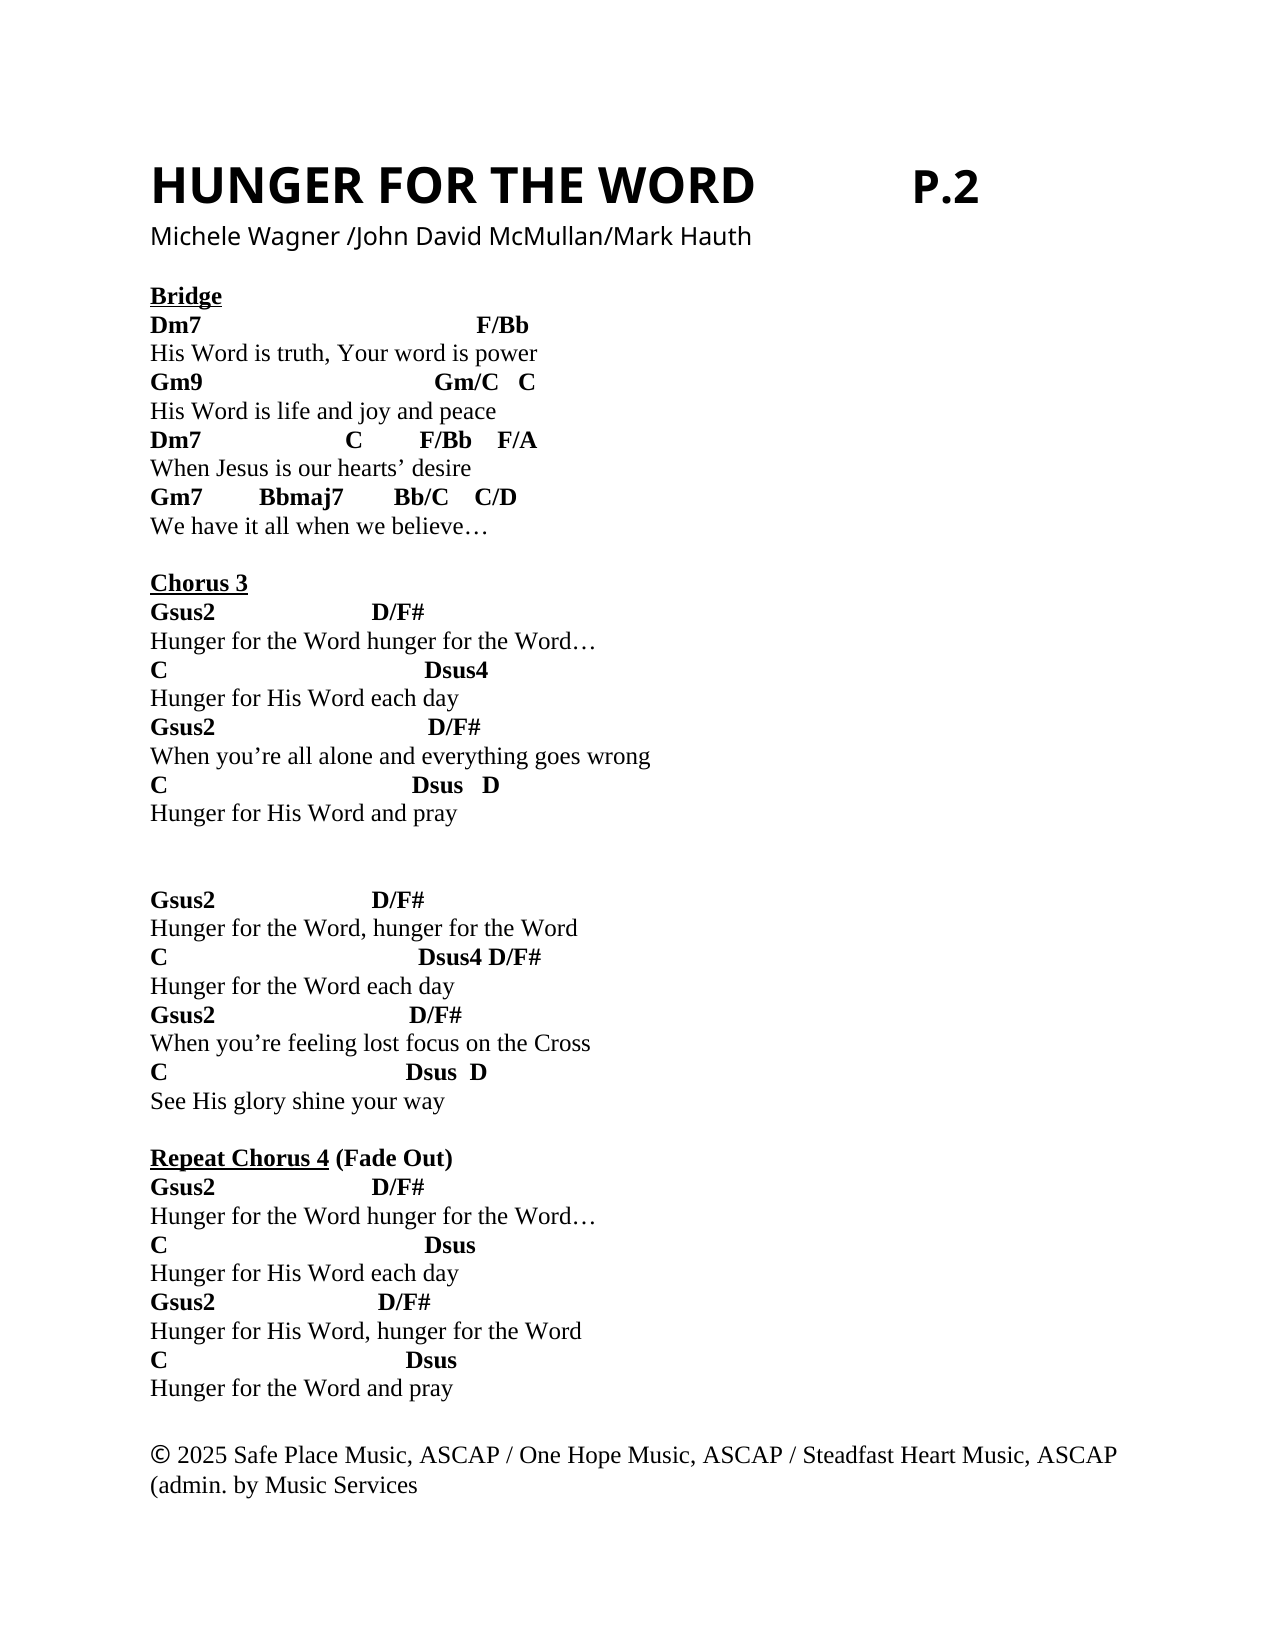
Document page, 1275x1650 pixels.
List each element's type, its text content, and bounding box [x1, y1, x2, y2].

text Gsus2 D/F# [150, 1000, 1125, 1028]
text His Word is truth, Your word is power [150, 338, 1125, 367]
text Hunger for the Word and pray [150, 1373, 1125, 1402]
text Hunger for His Word, hunger for the Word [150, 1316, 1125, 1345]
text C Dsus [150, 1345, 1125, 1373]
text C Dsus D [150, 1057, 1125, 1086]
text Hunger for the Word hunger for the Word… [150, 626, 1125, 655]
text Gsus2 D/F# [150, 885, 1125, 913]
text Hunger for His Word each day [150, 683, 1125, 712]
text C Dsus D [150, 770, 1125, 798]
text Gm9 Gm/C C [150, 367, 1125, 396]
text Hunger for His Word and pray [150, 798, 1125, 827]
text Michele Wagner /John David McMullan/Mark Hauth [150, 218, 1125, 252]
text Repeat Chorus 4 (Fade Out) [150, 1143, 1125, 1172]
text Gsus2 D/F# [150, 1172, 1125, 1201]
text Hunger for the Word hunger for the Word… [150, 1201, 1125, 1230]
text Gsus2 D/F# [150, 712, 1125, 741]
text Bridge [150, 281, 1125, 310]
text Dm7 C F/Bb F/A [150, 425, 1125, 453]
text We have it all when we believe… [150, 511, 1125, 540]
text When you’re feeling lost focus on the Cross [150, 1028, 1125, 1057]
text When you’re all alone and everything goes wrong [150, 741, 1125, 770]
text Gsus2 D/F# [150, 1287, 1125, 1316]
text HUNGER FOR THE WORD P.2 [150, 150, 1125, 218]
text Dm7 F/Bb [150, 310, 1125, 338]
text Gsus2 D/F# [150, 597, 1125, 626]
text Hunger for the Word, hunger for the Word [150, 913, 1125, 942]
text His Word is life and joy and peace [150, 396, 1125, 425]
text © 2025 Safe Place Music, ASCAP / One Hope Music, ASCAP / Steadfast Heart Music, ASCAP (admin. by Music Services [150, 1436, 1125, 1499]
text C Dsus [150, 1230, 1125, 1258]
text Chorus 3 [150, 568, 1125, 597]
text C Dsus4 [150, 655, 1125, 683]
text C Dsus4 D/F# [150, 942, 1125, 971]
text Gm7 Bbmaj7 Bb/C C/D [150, 482, 1125, 511]
text See His glory shine your way [150, 1086, 1125, 1115]
text Hunger for His Word each day [150, 1258, 1125, 1287]
text Hunger for the Word each day [150, 971, 1125, 1000]
text When Jesus is our hearts’ desire [150, 453, 1125, 482]
